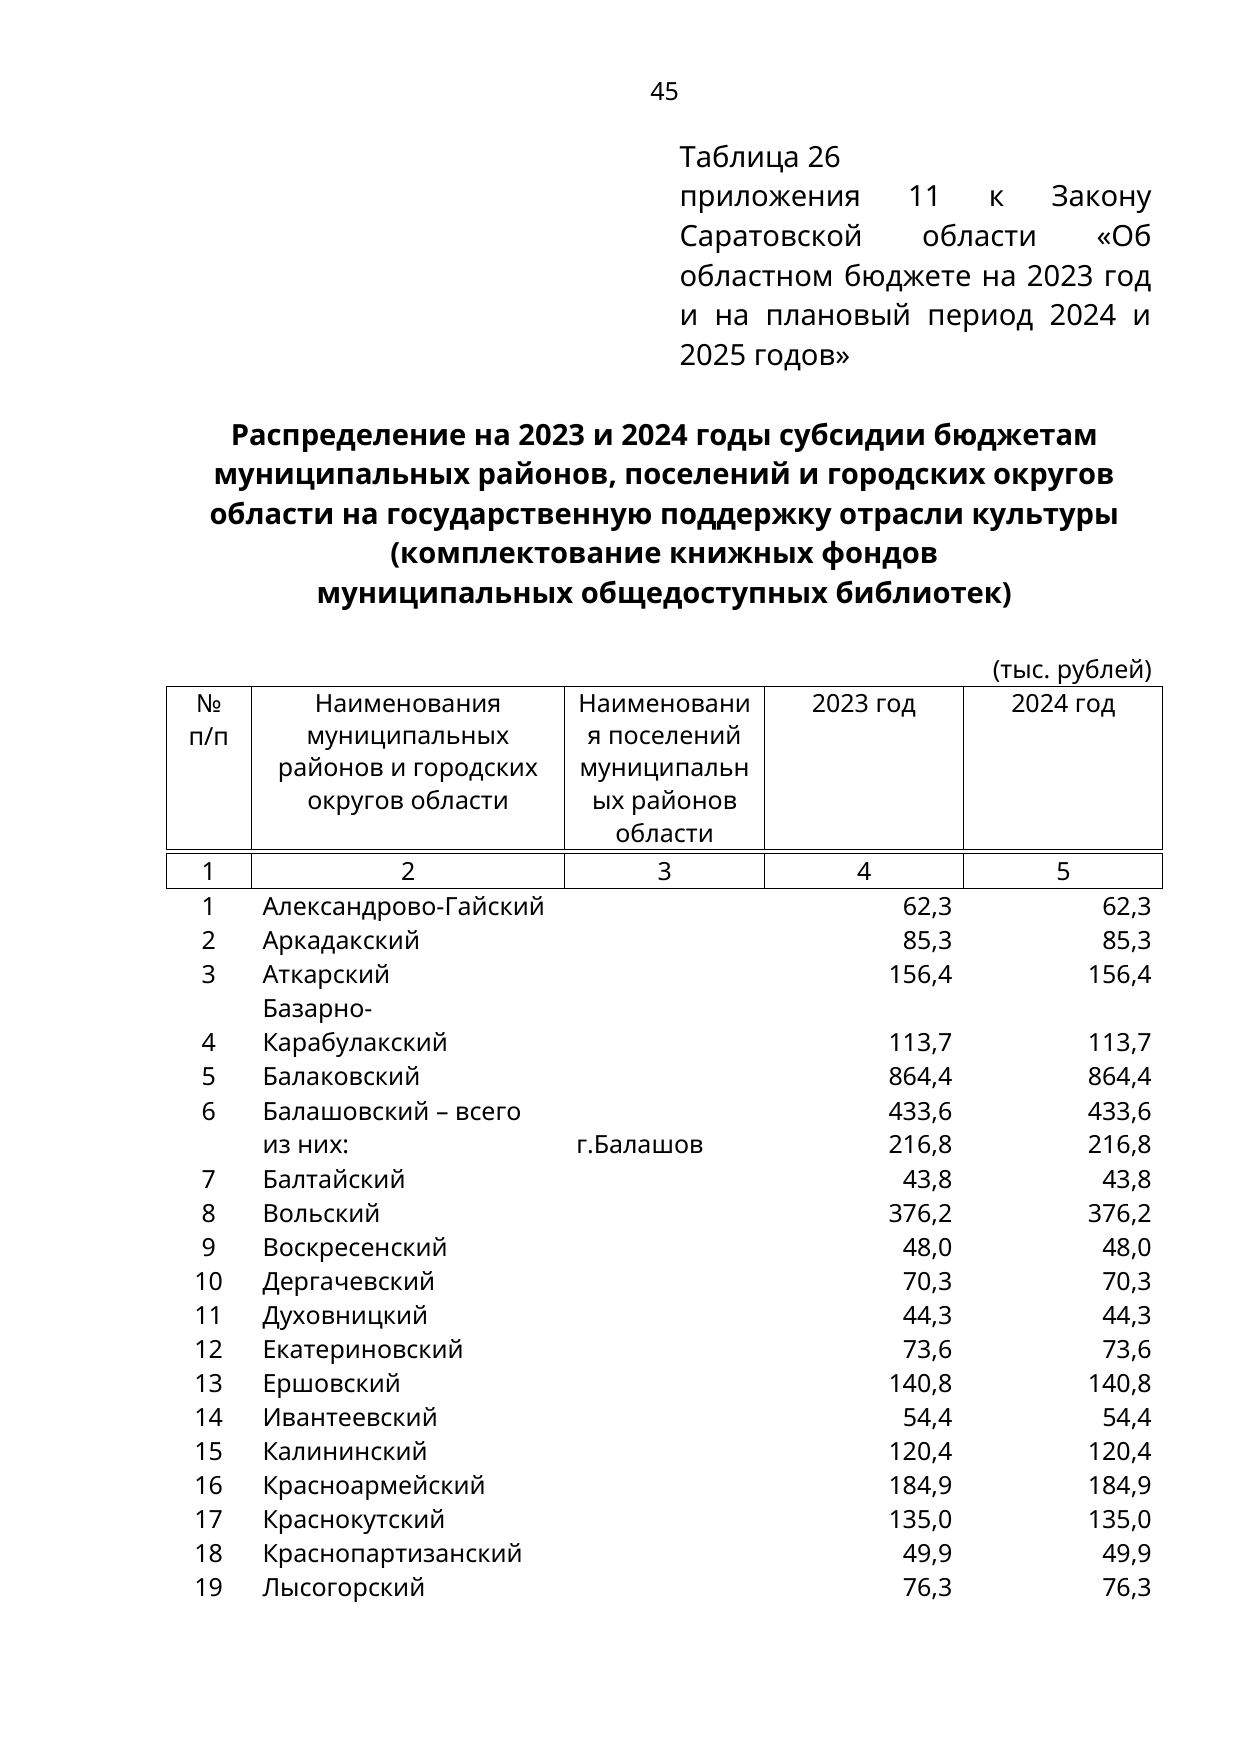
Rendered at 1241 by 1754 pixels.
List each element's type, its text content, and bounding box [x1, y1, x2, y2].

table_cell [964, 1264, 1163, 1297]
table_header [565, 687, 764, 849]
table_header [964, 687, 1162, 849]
text Распределение на 2023 и 2024 годы субсидии бюджетам муниципальных районов, поселений и городских округов области на государственную поддержку отрасли культуры (комплектование книжных фондов [177, 414, 1152, 572]
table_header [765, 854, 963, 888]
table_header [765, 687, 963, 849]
subtitle Таблица 26 [679, 136, 1152, 176]
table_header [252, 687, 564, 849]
subtitle приложения 11 к Закону Саратовской области «Об областном бюджете на 2023 год и на плановый период 2024 и 2025 годов» [679, 176, 1152, 374]
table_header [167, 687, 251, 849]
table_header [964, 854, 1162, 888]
text (тыс. рублей) [177, 652, 1152, 686]
text муниципальных общедоступных библиотек) [177, 572, 1152, 612]
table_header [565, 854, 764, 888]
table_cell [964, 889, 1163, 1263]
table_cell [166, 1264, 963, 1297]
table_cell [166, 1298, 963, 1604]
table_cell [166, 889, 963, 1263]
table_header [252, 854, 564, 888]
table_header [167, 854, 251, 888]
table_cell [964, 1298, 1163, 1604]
